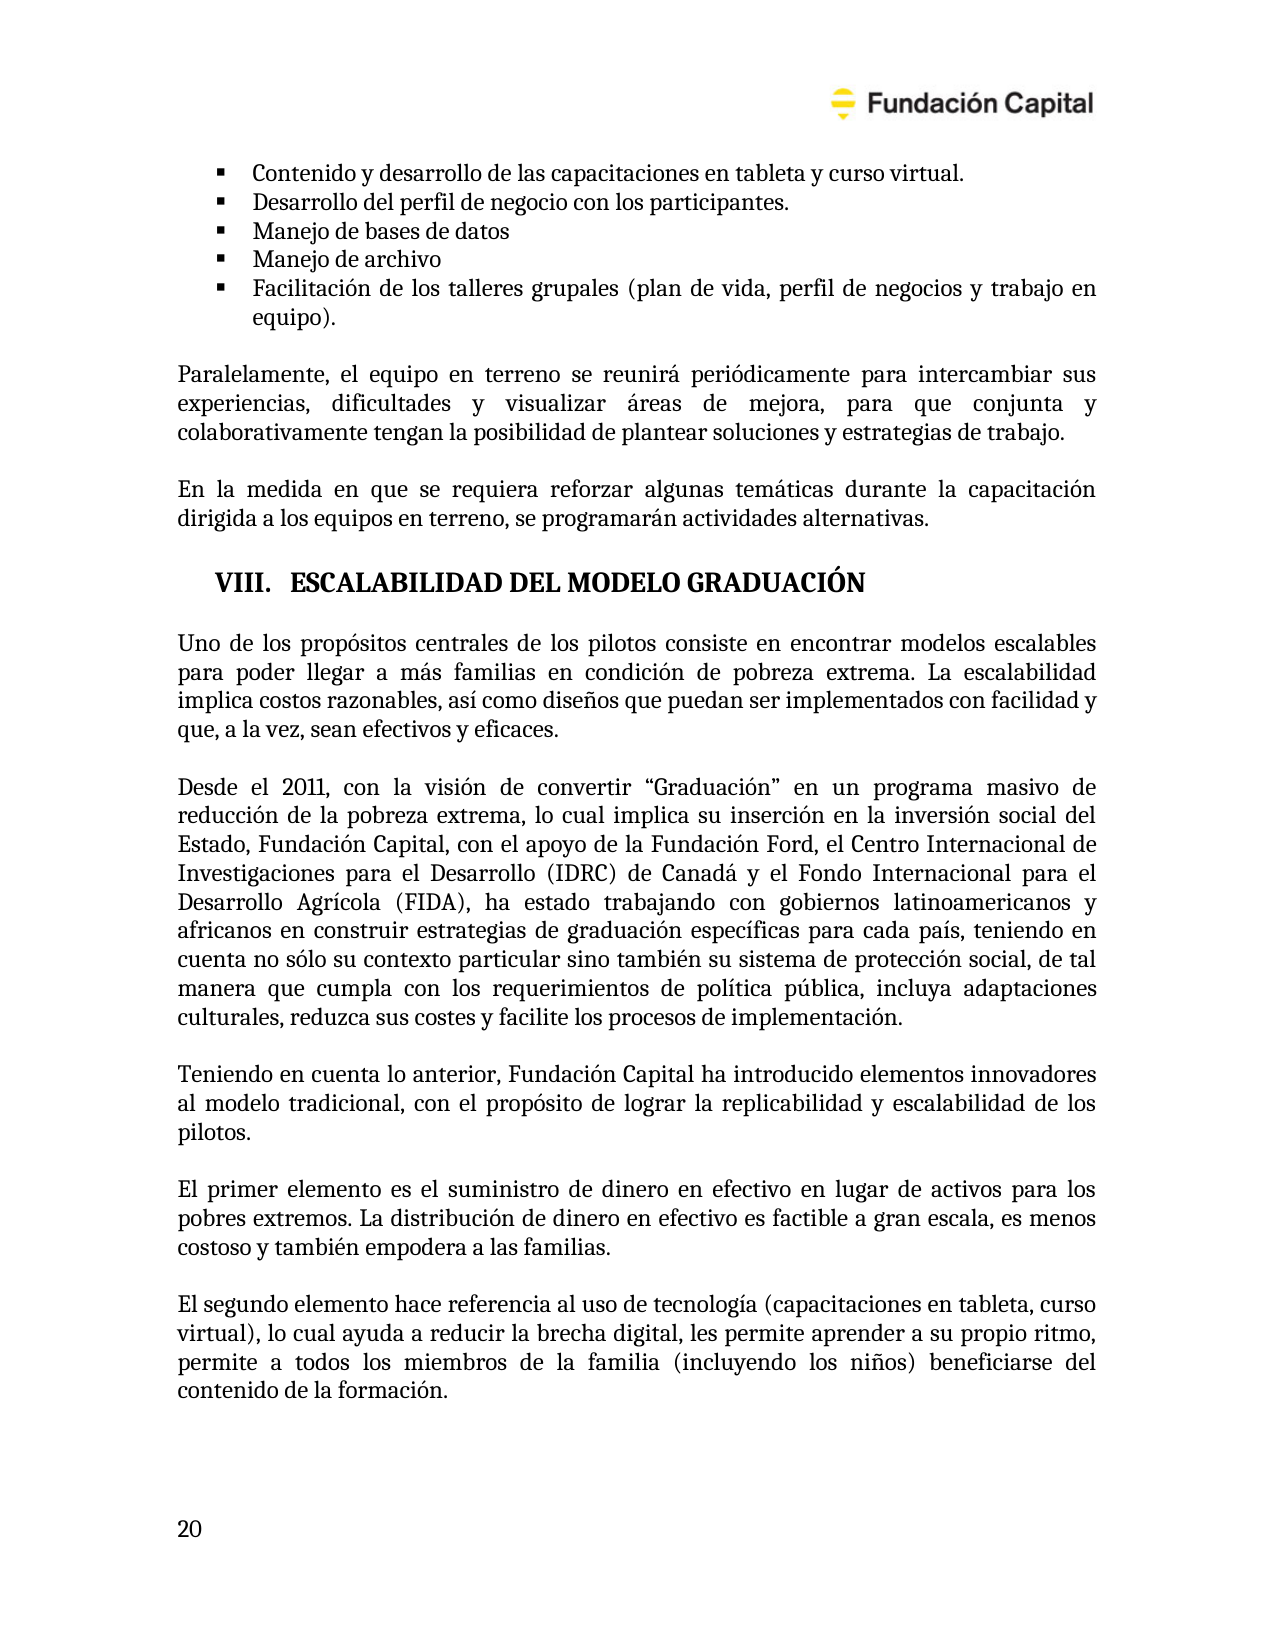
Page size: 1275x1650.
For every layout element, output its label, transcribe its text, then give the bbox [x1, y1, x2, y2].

text El primer elemento es el suministro de dinero en efectivo en lugar de activos para los pobres extremos. La distribución de dinero en efectivo es factible a gran escala, es menos costoso y también empodera a las familias. [177, 1175, 1098, 1261]
list Desarrollo del perfil de negocio con los participantes. [215, 188, 1098, 217]
text Teniendo en cuenta lo anterior, Fundación Capital ha introducido elementos innovadores al modelo tradicional, con el propósito de lograr la replicabilidad y escalabilidad de los pilotos. [177, 1060, 1098, 1146]
list Manejo de bases de datos [215, 217, 1098, 245]
list Contenido y desarrollo de las capacitaciones en tableta y curso virtual. [215, 159, 1098, 188]
subtitle ESCALABILIDAD DEL MODELO GRADUACIÓN [215, 566, 1098, 600]
list Manejo de archivo [215, 245, 1098, 274]
text El segundo elemento hace referencia al uso de tecnología (capacitaciones en tableta, curso virtual), lo cual ayuda a reducir la brecha digital, les permite aprender a su propio ritmo, permite a todos los miembros de la familia (incluyendo los niños) beneficiarse del contenido de la formación. [177, 1290, 1098, 1405]
text En la medida en que se requiera reforzar algunas temáticas durante la capacitación dirigida a los equipos en terreno, se programarán actividades alternativas. [177, 475, 1098, 533]
text Desde el 2011, con la visión de convertir “Graduación” en un programa masivo de reducción de la pobreza extrema, lo cual implica su inserción en la inversión social del Estado, Fundación Capital, con el apoyo de la Fundación Ford, el Centro Internacional de Investigaciones para el Desarrollo (IDRC) de Canadá y el Fondo Internacional para el Desarrollo Agrícola (FIDA), ha estado trabajando con gobiernos latinoamericanos y africanos en construir estrategias de graduación específicas para cada país, teniendo en cuenta no sólo su contexto particular sino también su sistema de protección social, de tal manera que cumpla con los requerimientos de política pública, incluya adaptaciones culturales, reduzca sus costes y facilite los procesos de implementación. [177, 772, 1098, 1031]
picture [829, 74, 1097, 130]
text Paralelamente, el equipo en terreno se reunirá periódicamente para intercambiar sus experiencias, dificultades y visualizar áreas de mejora, para que conjunta y colaborativamente tengan la posibilidad de plantear soluciones y estrategias de trabajo. [177, 360, 1098, 447]
text Uno de los propósitos centrales de los pilotos consiste en encontrar modelos escalables para poder llegar a más familias en condición de pobreza extrema. La escalabilidad implica costos razonables, así como diseños que puedan ser implementados con facilidad y que, a la vez, sean efectivos y eficaces. [177, 629, 1098, 744]
list Facilitación de los talleres grupales (plan de vida, perfil de negocios y trabajo en equipo). [215, 274, 1098, 332]
